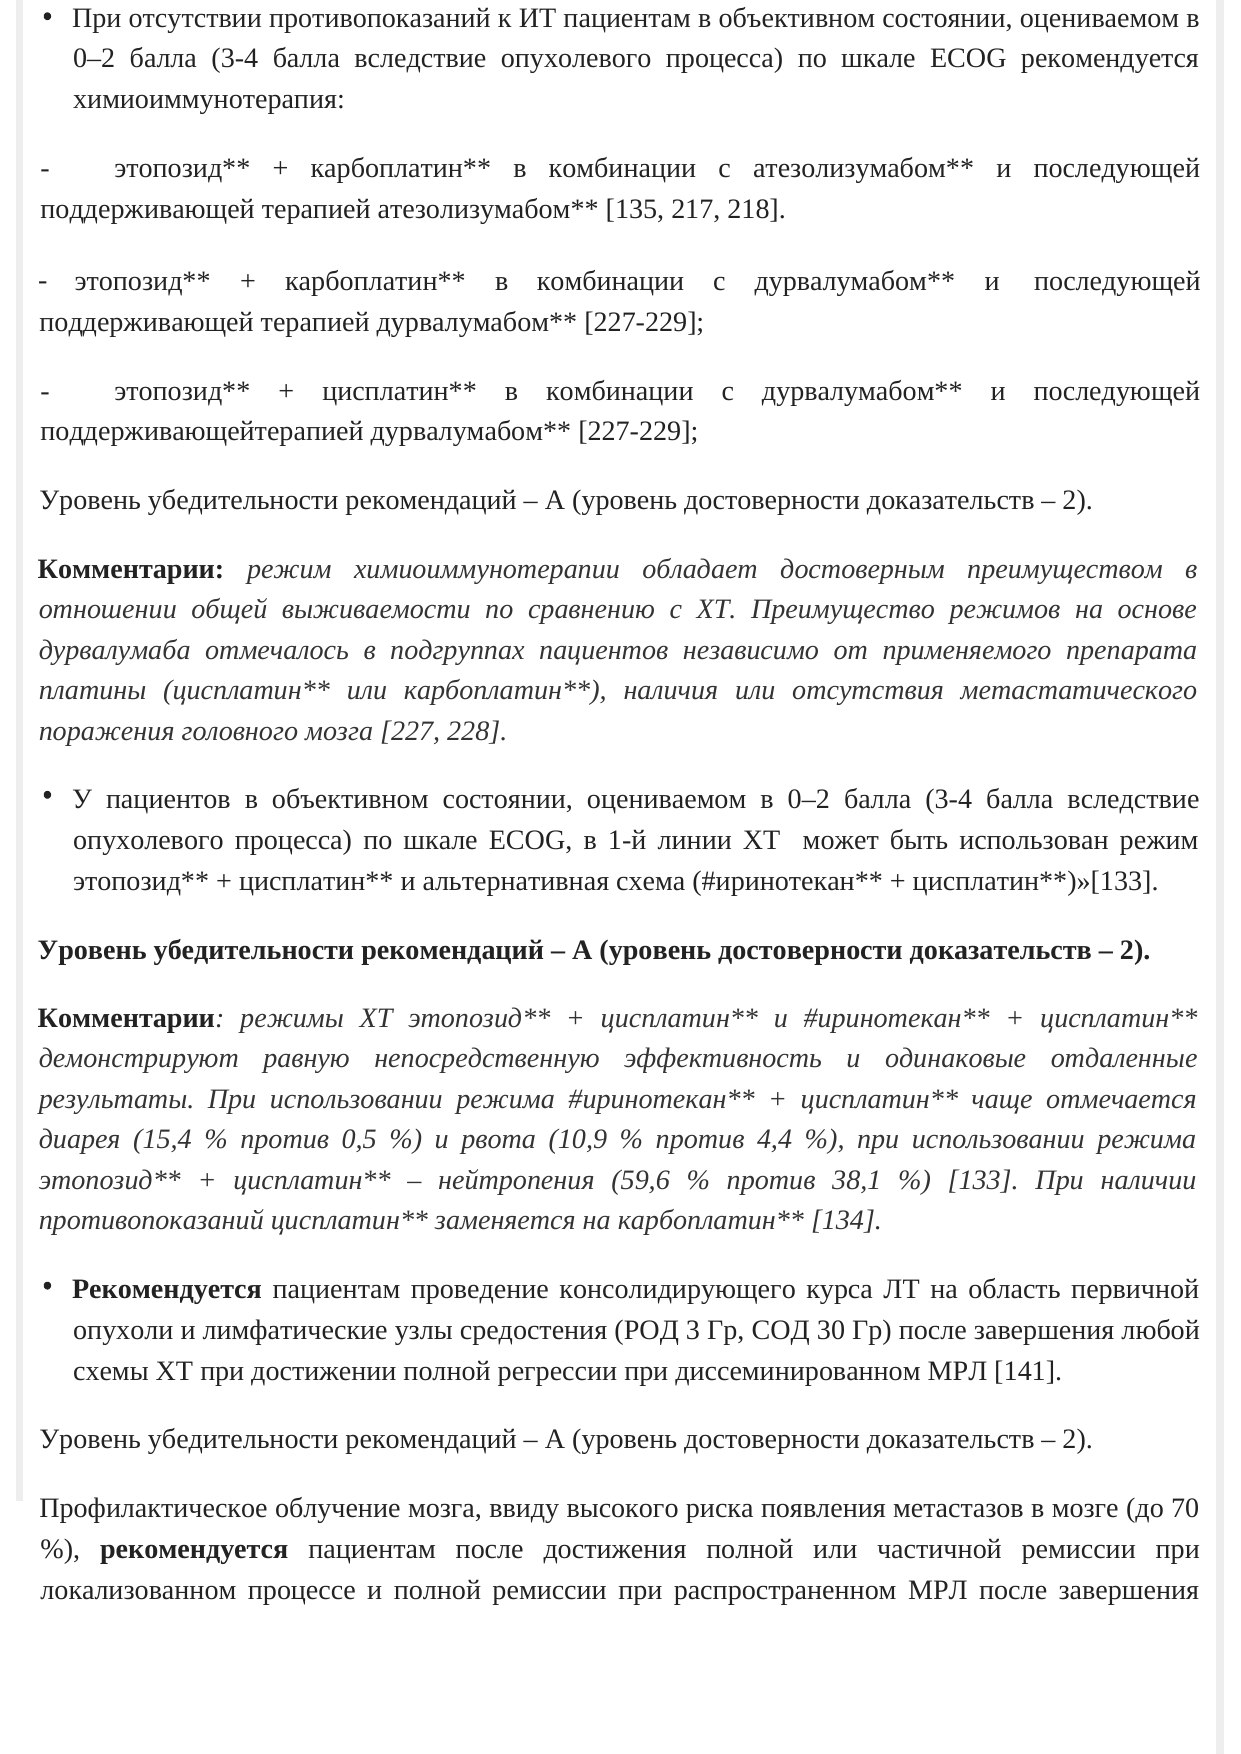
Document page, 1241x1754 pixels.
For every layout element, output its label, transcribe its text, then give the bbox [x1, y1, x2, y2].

text Уровень убедительности рекомендаций – A (уровень достоверности доказательств – 2). [39, 1422, 1201, 1455]
text При отсутствии противопоказаний к ИТ пациентам в объективном состоянии, оцениваемом в 0–2 балла (3-4 балла вследствие опухолевого процесса) по шкале ECOG рекомендуется химиоиммунотерапия: [72, 1, 1201, 114]
text поддерживающей терапией дурвалумабом** [227-229]; [39, 305, 1201, 337]
text Уровень убедительности рекомендаций – A (уровень достоверности доказательств – 2). [37, 933, 1201, 965]
text этопозид** + карбоплатин** в комбинации с дурвалумабом** и последующей [39, 264, 1201, 296]
text Комментарии: режимы ХТ этопозид** + цисплатин** и #иринотекан** + цисплатин** демонстрируют равную непосредственную эффективность и одинаковые отдаленные результаты. При использовании режима #иринотекан** + цисплатин** чаще отмечается диарея (15,4 % против 0,5 %) и рвота (10,9 % против 4,4 %), при использовании режима этопозид** + цисплатин** – нейтропения (59,6 % против 38,1 %) [133]. При наличии противопоказаний цисплатин** заменяется на карбоплатин** [134]. [37, 1001, 1201, 1236]
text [39, 1491, 1201, 1605]
text Рекомендуется пациентам проведение консолидирующего курса ЛТ на область первичной опухоли и лимфатические узлы средостения (РОД 3 Гр, СОД 30 Гр) после завершения любой схемы ХТ при достижении полной регрессии при диссеминированном МРЛ [141]. [72, 1272, 1201, 1386]
text Уровень убедительности рекомендаций – А (уровень достоверности доказательств – 2). [39, 483, 1201, 516]
text Комментарии: режим химиоиммунотерапии обладает достоверным преимуществом в отношении общей выживаемости по сравнению с ХТ. Преимущество режимов на основе дурвалумаба отмечалось в подгруппах пациентов независимо от применяемого препарата платины (цисплатин** или карбоплатин**), наличия или отсутствия метастатического поражения головного мозга [227, 228]. [37, 552, 1201, 746]
list этопозид** + цисплатин** в комбинации с дурвалумабом** и последующей поддерживающейтерапией дурвалумабом** [227-229]; [40, 374, 1201, 447]
list этопозид** + карбоплатин** в комбинации с атезолизумабом** и последующей поддерживающей терапией атезолизумабом** [135, 217, 218]. [40, 151, 1201, 224]
text У пациентов в объективном состоянии, оцениваемом в 0–2 балла (3-4 балла вследствие опухолевого процесса) по шкале ECOG, в 1-й линии ХТ может быть использован режим этопозид** + цисплатин** и альтернативная схема (#иринотекан** + цисплатин**)»[133]. [72, 783, 1201, 896]
